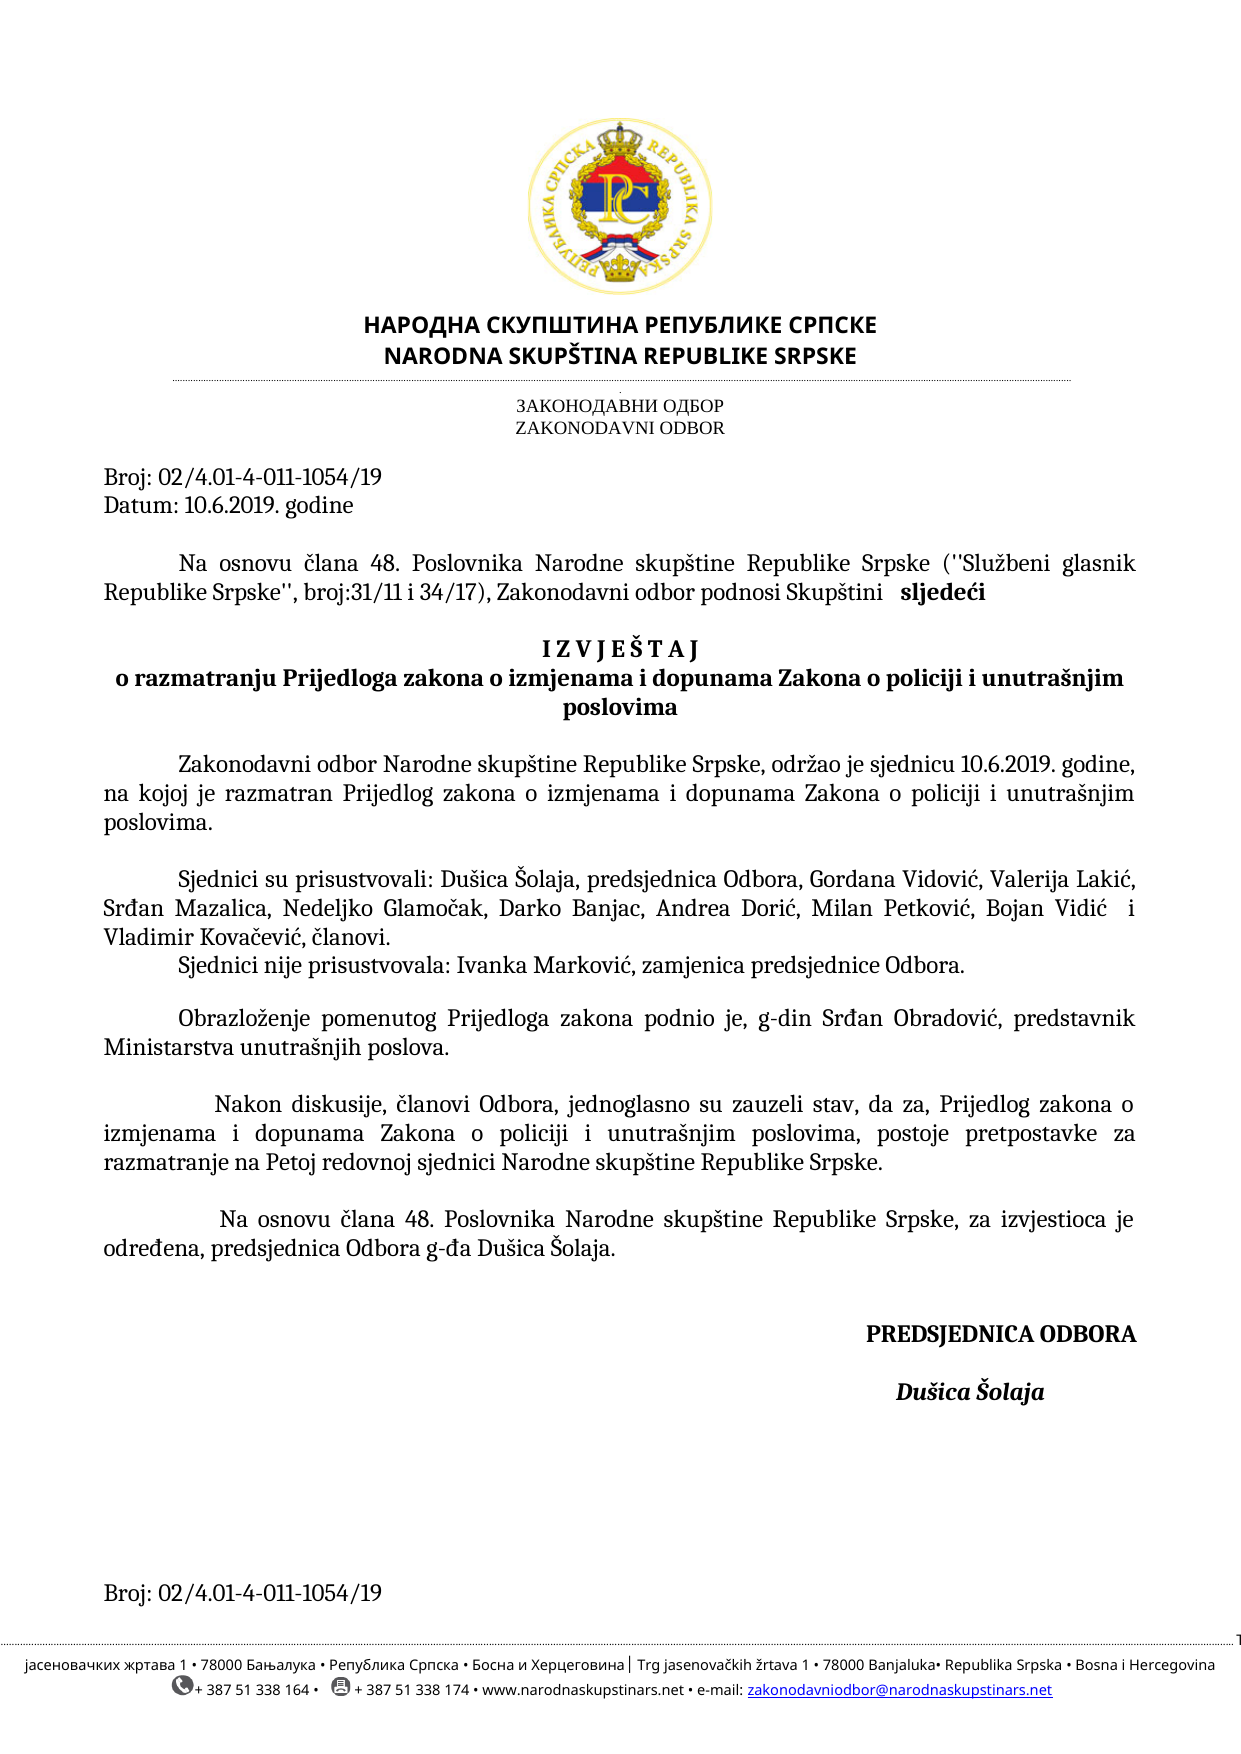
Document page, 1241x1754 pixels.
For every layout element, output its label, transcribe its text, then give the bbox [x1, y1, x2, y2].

text Obrazloženje pomenutog Prijedloga zakona podnio je, g-din Srđan Obradović, predstavnik Ministarstva unutrašnjih poslova. [103, 1004, 1137, 1062]
text Dušica Šolaja [103, 1378, 1137, 1407]
text Na osnovu člana 48. Poslovnika Narodne skupštine Republike Srpske, za izvjestioca je određena, predsjednica Odbora g-đa Dušica Šolaja. [103, 1205, 1137, 1263]
text Na osnovu člana 48. Poslovnika Narodne skupštine Republike Srpske (''Službeni glasnik Republike Srpske'', broj:31/11 i 34/17), Zakonodavni odbor podnosi Skupštini sljedeći [103, 549, 1137, 606]
text Broj: 02/4.01-4-011-1054/19 [103, 1579, 1137, 1608]
text o razmatranju Prijedloga zakona o izmjenama i dopunama Zakona o policiji i unutrašnjim poslovima [103, 664, 1137, 721]
text Datum: 10.6.2019. godine [103, 491, 1137, 520]
text Zakonodavni odbor Narodne skupštine Republike Srpske, održao je sjednicu 10.6.2019. godine, na kojoj je razmatran Prijedlog zakona o izmjenama i dopunama Zakona o policiji i unutrašnjim poslovima. [103, 750, 1137, 836]
text PREDSJEDNICA ODBORA [103, 1320, 1137, 1349]
text Nakon diskusije, članovi Odbora, jednoglasno su zauzeli stav, da za, Prijedlog zakona o izmjenama i dopunama Zakona o policiji i unutrašnjim poslovima, postoje pretpostavke za razmatranje na Petoj redovnoj sjednici Narodne skupštine Republike Srpske. [103, 1090, 1137, 1177]
text Sjednici nije prisustvovala: Ivanka Marković, zamjenica predsjednice Odbora. [103, 951, 1137, 980]
text Broj: 02/4.01-4-011-1054/19 [103, 462, 1137, 491]
text I Z V J E Š T A J [103, 635, 1137, 664]
text Sjednici su prisustvovali: Dušica Šolaja, predsjednica Odbora, Gordana Vidović, Valerija Lakić, Srđan Mazalica, Nedeljko Glamočak, Darko Banjac, Andrea Dorić, Milan Petković, Bojan Vidić i Vladimir Kovačević, članovi. [103, 865, 1137, 951]
